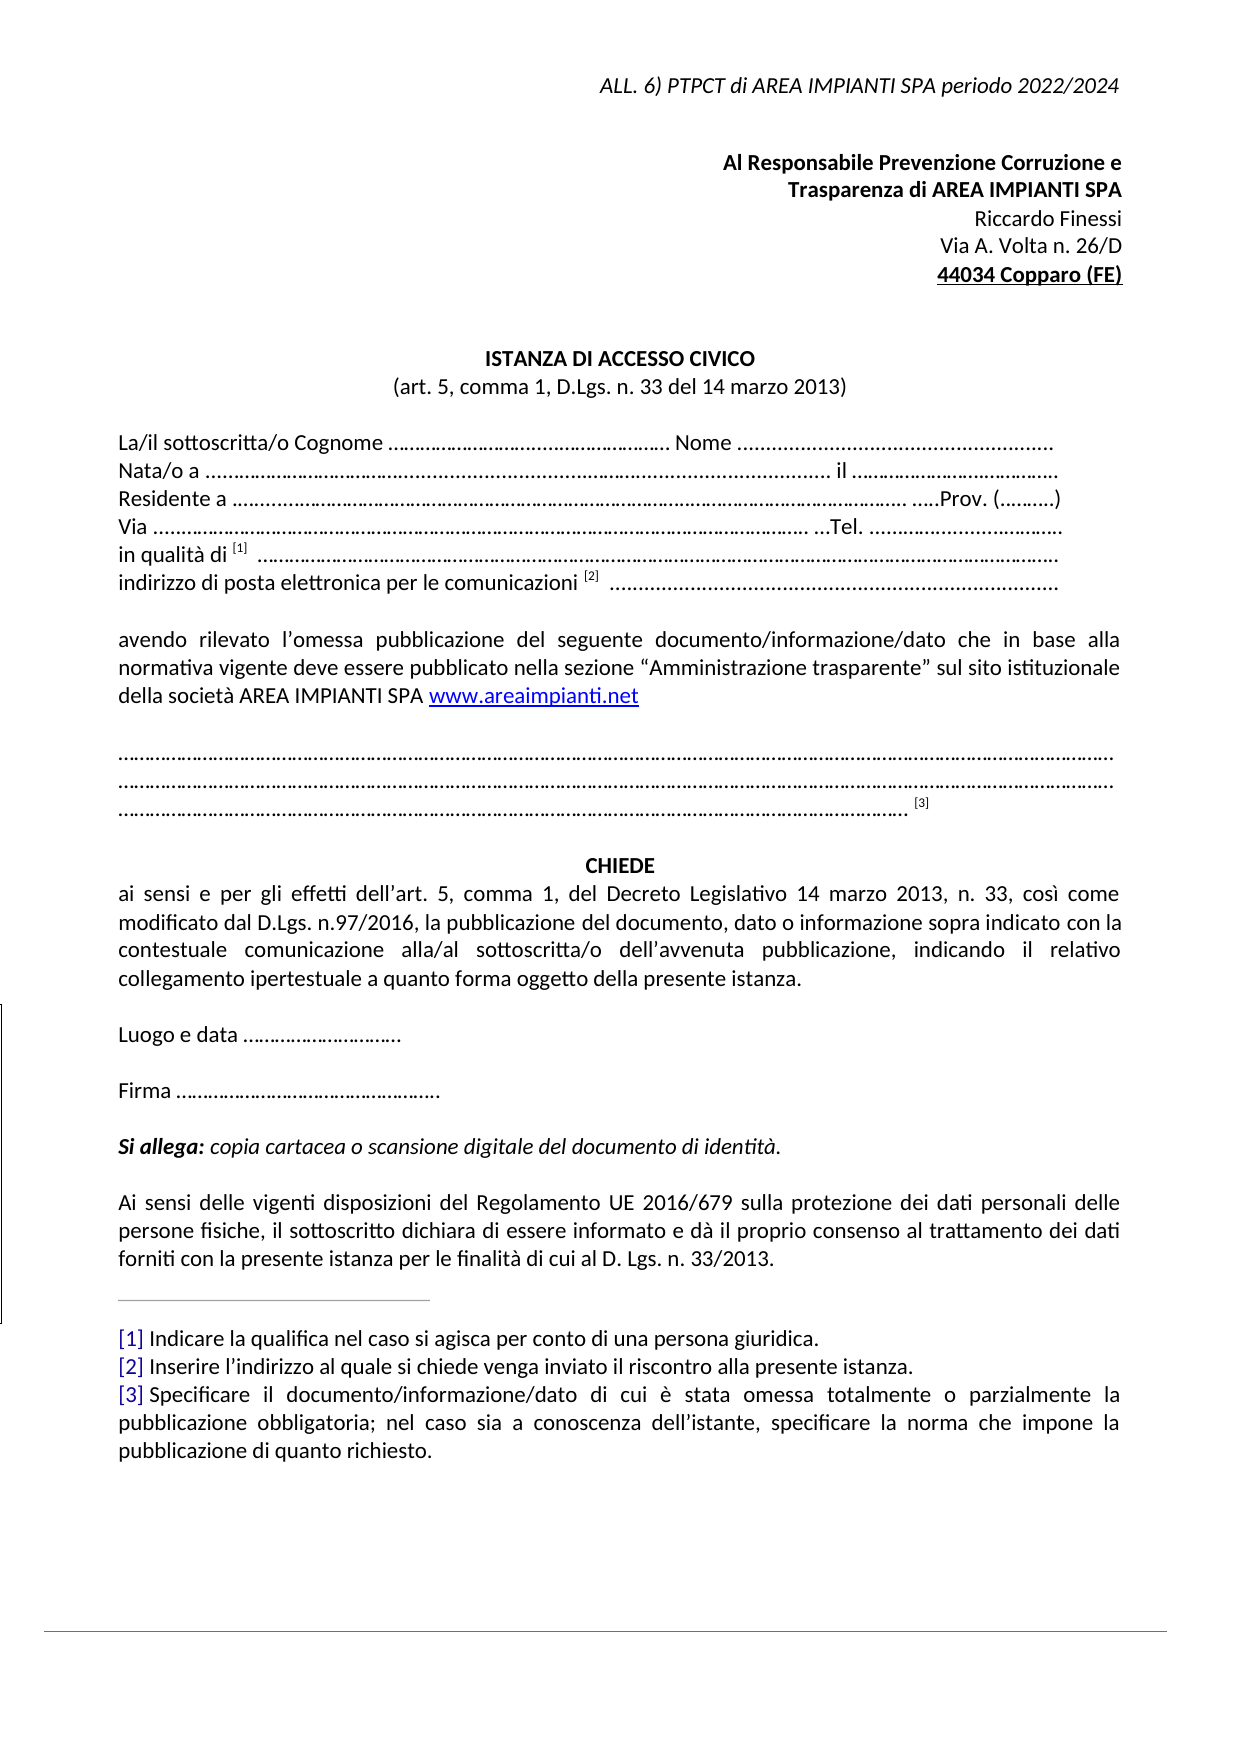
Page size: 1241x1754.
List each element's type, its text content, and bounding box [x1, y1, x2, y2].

text [2] Inserire l’indirizzo al quale si chiede venga inviato il riscontro alla presente istanza. [118, 1352, 1122, 1380]
text indirizzo di posta elettronica per le comunicazioni [2] .............................................................................. [118, 568, 1122, 596]
text ai sensi e per gli effetti dell’art. 5, comma 1, del Decreto Legislativo 14 marzo 2013, n. 33, così come modificato dal D.Lgs. n.97/2016, la pubblicazione del documento, dato o informazione sopra indicato con la contestuale comunicazione alla/al sottoscritta/o dell’avvenuta pubblicazione, indicando il relativo collegamento ipertestuale a quanto forma oggetto della presente istanza. [118, 879, 1122, 992]
text Residente a .…........………………………………………………………………..………………………………….. …..Prov. (..……..) [118, 484, 1122, 512]
text avendo rilevato l’omessa pubblicazione del seguente documento/informazione/dato che in base alla normativa vigente deve essere pubblicato nella sezione “Amministrazione trasparente” sul sito istituzionale della società AREA IMPIANTI SPA www.areaimpianti.net [118, 625, 1122, 709]
text 44034 Copparo (FE) [699, 260, 1122, 288]
text Firma ………………………………………….. [118, 1076, 1122, 1104]
text Ai sensi delle vigenti disposizioni del Regolamento UE 2016/679 sulla protezione dei dati personali delle persone fisiche, il sottoscritto dichiara di essere informato e dà il proprio consenso al trattamento dei dati forniti con la presente istanza per le finalità di cui al D. Lgs. n. 33/2013. [118, 1188, 1122, 1272]
text Nata/o a ......………………………….................................……….................................. il …………………….………….. [118, 456, 1122, 484]
text Si allega: copia cartacea o scansione digitale del documento di identità. [118, 1132, 1122, 1160]
text Riccardo Finessi [699, 204, 1122, 232]
text La/il sottoscritta/o Cognome ……………………….....………………… Nome ....................................................... [118, 428, 1122, 456]
text ISTANZA DI ACCESSO CIVICO [118, 344, 1122, 372]
text in qualità di [1] …………………………………………………………………………………………………………………………………….. [118, 540, 1122, 568]
text Via .....……………………………………………………………………………………………………….. …Tel. ......……............……….. [118, 512, 1122, 540]
text Luogo e data ………………………… [118, 1020, 1122, 1048]
text CHIEDE [118, 852, 1122, 879]
text [1] Indicare la qualifica nel caso si agisca per conto di una persona giuridica. [118, 1324, 1122, 1352]
text Al Responsabile Prevenzione Corruzione e Trasparenza di AREA IMPIANTI SPA [664, 148, 1122, 204]
text …………………………………………………………………………………………………………………………………………………………………………………………………………………………………………………………………………………………………………………………………………………………………………………………………………………………………………………………………………………… [3] [118, 738, 1122, 822]
text [3] Specificare il documento/informazione/dato di cui è stata omessa totalmente o parzialmente la pubblicazione obbligatoria; nel caso sia a conoscenza dell’istante, specificare la norma che impone la pubblicazione di quanto richiesto. [118, 1380, 1122, 1492]
text (art. 5, comma 1, D.Lgs. n. 33 del 14 marzo 2013) [118, 372, 1122, 400]
text Via A. Volta n. 26/D [699, 232, 1122, 260]
